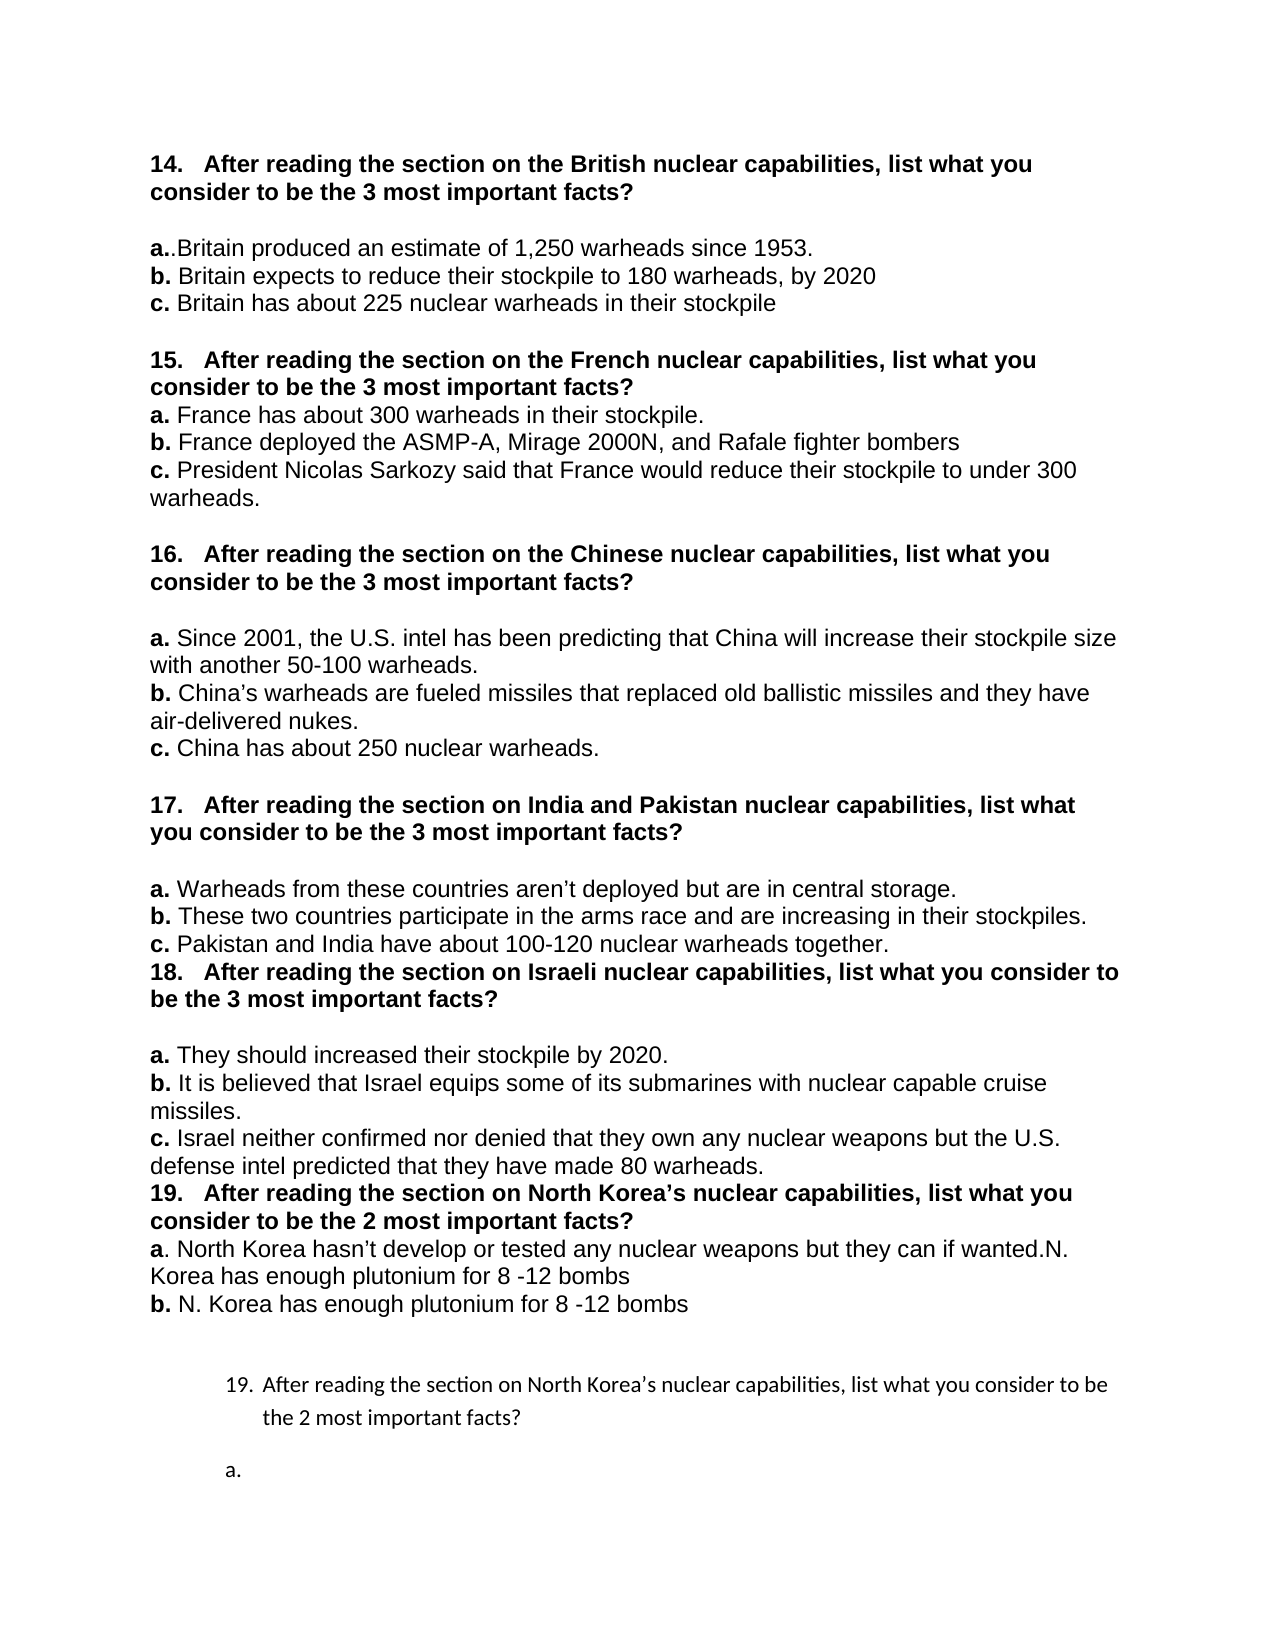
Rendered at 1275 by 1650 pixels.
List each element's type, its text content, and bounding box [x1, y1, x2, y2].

text b. N. Korea has enough plutonium for 8 -12 bombs [150, 1290, 1125, 1317]
text 16. After reading the section on the Chinese nuclear capabilities, list what you consider to be the 3 most important facts? [150, 540, 1125, 595]
text a. They should increased their stockpile by 2020. [150, 1041, 1125, 1069]
text c. Pakistan and India have about 100-120 nuclear warheads together. [150, 930, 1125, 957]
text 15. After reading the section on the French nuclear capabilities, list what you consider to be the 3 most important facts? [150, 346, 1125, 401]
text a. [225, 1456, 1125, 1484]
text 18. After reading the section on Israeli nuclear capabilities, list what you consider to be the 3 most important facts? [150, 957, 1125, 1013]
text b. It is believed that Israel equips some of its submarines with nuclear capable cruise missiles. [150, 1069, 1125, 1124]
list After reading the section on North Korea’s nuclear capabilities, list what you consider to be the 2 most important facts? [225, 1370, 1125, 1431]
text c. President Nicolas Sarkozy said that France would reduce their stockpile to under 300 warheads. [150, 456, 1125, 511]
text 14. After reading the section on the British nuclear capabilities, list what you consider to be the 3 most important facts? [150, 150, 1125, 205]
text 17. After reading the section on India and Pakistan nuclear capabilities, list what you consider to be the 3 most important facts? [150, 791, 1125, 846]
text b. These two countries participate in the arms race and are increasing in their stockpiles. [150, 902, 1125, 930]
text a. Warheads from these countries aren’t deployed but are in central storage. [150, 874, 1125, 902]
text 19. After reading the section on North Korea’s nuclear capabilities, list what you consider to be the 2 most important facts? [150, 1179, 1125, 1234]
text a. Since 2001, the U.S. intel has been predicting that China will increase their stockpile size with another 50-100 warheads. [150, 624, 1125, 679]
text b. Britain expects to reduce their stockpile to 180 warheads, by 2020 [150, 262, 1125, 289]
text a. France has about 300 warheads in their stockpile. [150, 401, 1125, 428]
text a. North Korea hasn’t develop or tested any nuclear weapons but they can if wanted.N. Korea has enough plutonium for 8 -12 bombs [150, 1234, 1125, 1290]
text b. China’s warheads are fueled missiles that replaced old ballistic missiles and they have air-delivered nukes. [150, 679, 1125, 734]
text c. China has about 250 nuclear warheads. [150, 734, 1125, 762]
text c. Britain has about 225 nuclear warheads in their stockpile [150, 289, 1125, 317]
text c. Israel neither confirmed nor denied that they own any nuclear weapons but the U.S. defense intel predicted that they have made 80 warheads. [150, 1124, 1125, 1179]
text a..Britain produced an estimate of 1,250 warheads since 1953. [150, 234, 1125, 262]
text b. France deployed the ASMP-A, Mirage 2000N, and Rafale fighter bombers [150, 428, 1125, 456]
